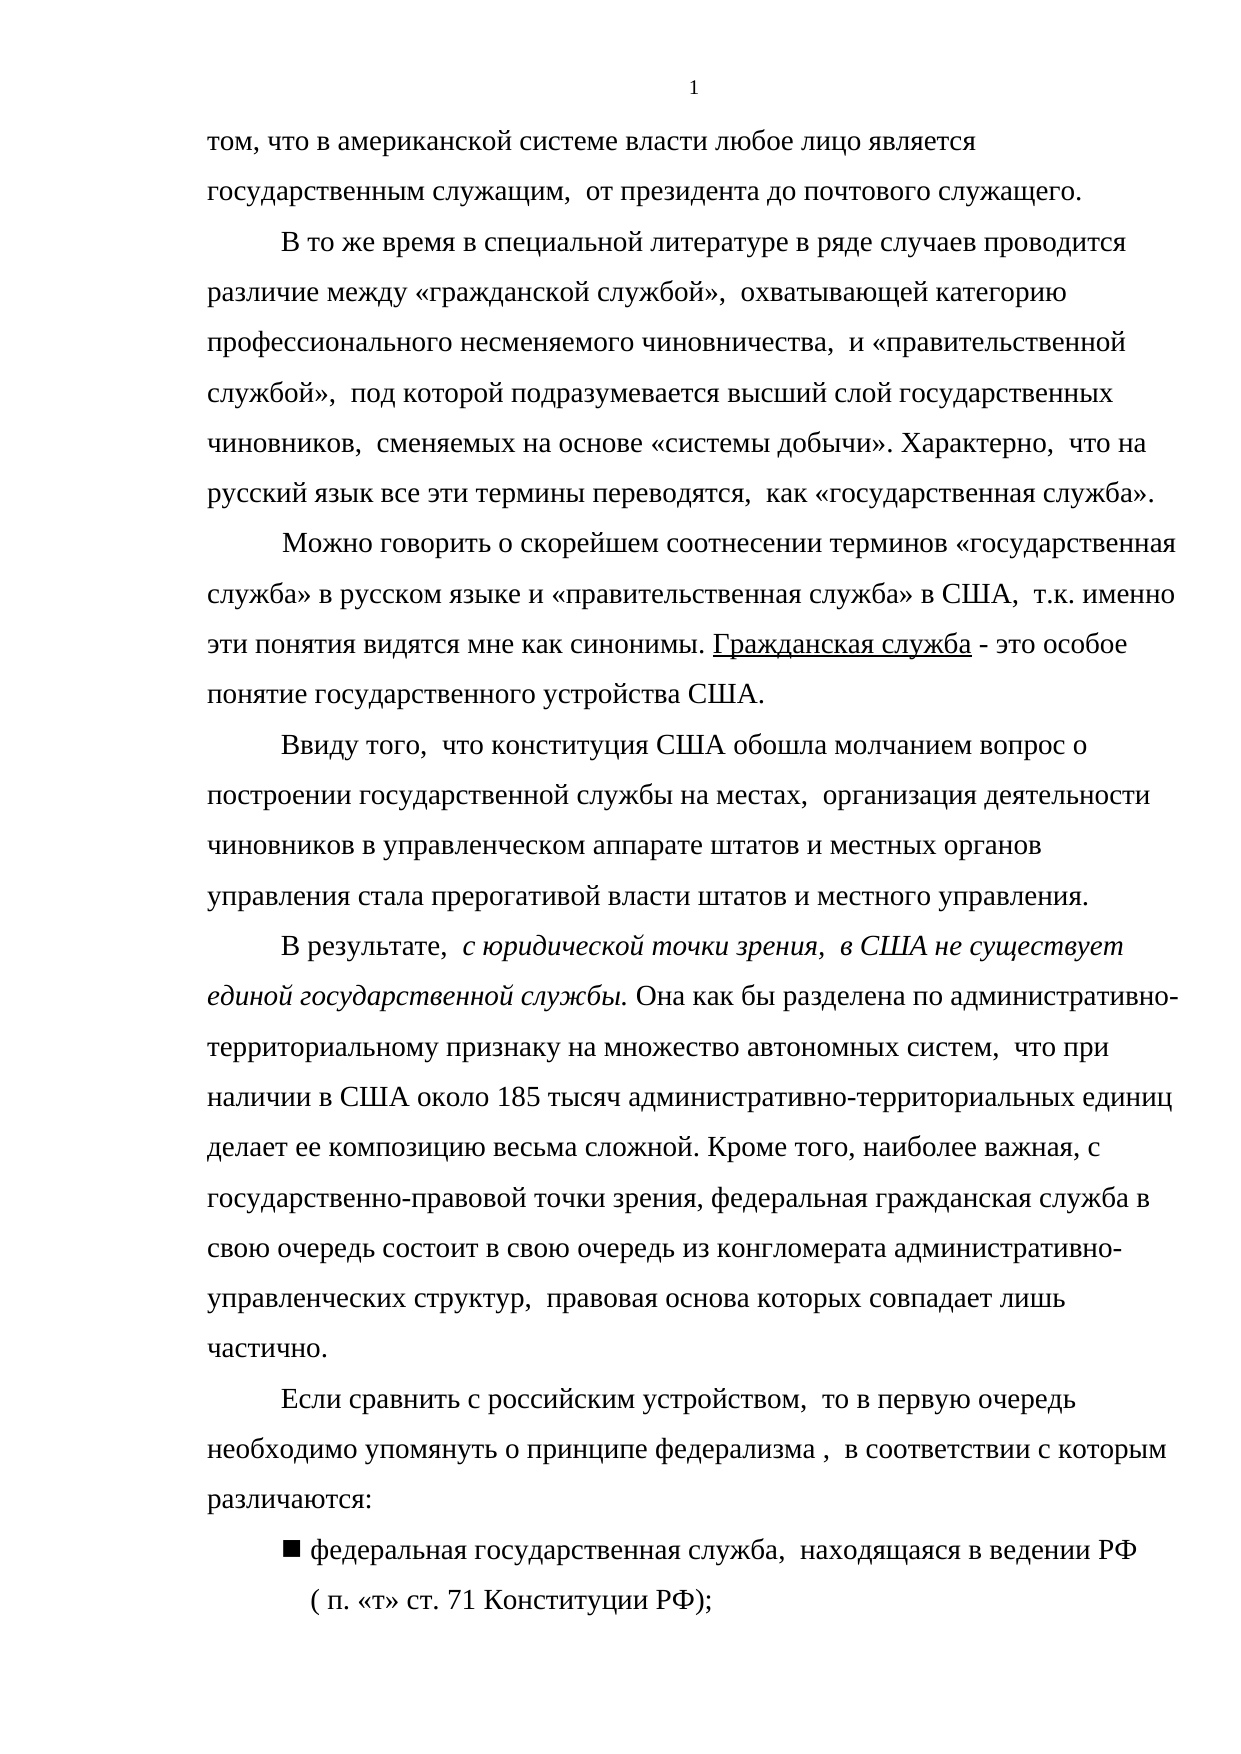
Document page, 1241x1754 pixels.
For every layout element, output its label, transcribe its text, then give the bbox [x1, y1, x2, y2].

text В результате, с юридической точки зрения, в США не существует единой государственной службы. Она как бы разделена по административно-территориальному признаку на множество автономных систем, что при наличии в США около 185 тысяч административно-территориальных единиц делает ее композицию весьма сложной. Кроме того, наиболее важная, с государственно-правовой точки зрения, федеральная гражданская служба в свою очередь состоит в свою очередь из конгломерата административно-управленческих структур, правовая основа которых совпадает лишь частично. [207, 928, 1181, 1364]
text Можно говорить о скорейшем соотнесении терминов «государственная служба» в русском языке и «правительственная служба» в США, т.к. именно эти понятия видятся мне как синонимы. Гражданская служба - это особое понятие государственного устройства США. [207, 526, 1181, 710]
text В то же время в специальной литературе в ряде случаев проводится различие между «гражданской службой», охватывающей категорию профессионального несменяемого чиновничества, и «правительственной службой», под которой подразумевается высший слой государственных чиновников, сменяемых на основе «системы добычи». Характерно, что на русский язык все эти термины переводятся, как «государственная служба». [207, 224, 1181, 509]
text Если сравнить с российским устройством, то в первую очередь необходимо упомянуть о принципе федерализма , в соответствии с которым различаются: [207, 1381, 1181, 1515]
text Ввиду того, что конституция США обошла молчанием вопрос о построении государственной службы на местах, организация деятельности чиновников в управленческом аппарате штатов и местных органов управления стала прерогативой власти штатов и местного управления. [207, 727, 1181, 911]
list федеральная государственная служба, находящаяся в ведении РФ ( п. «т» ст. 71 Конституции РФ); [281, 1532, 1181, 1616]
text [207, 123, 1181, 207]
